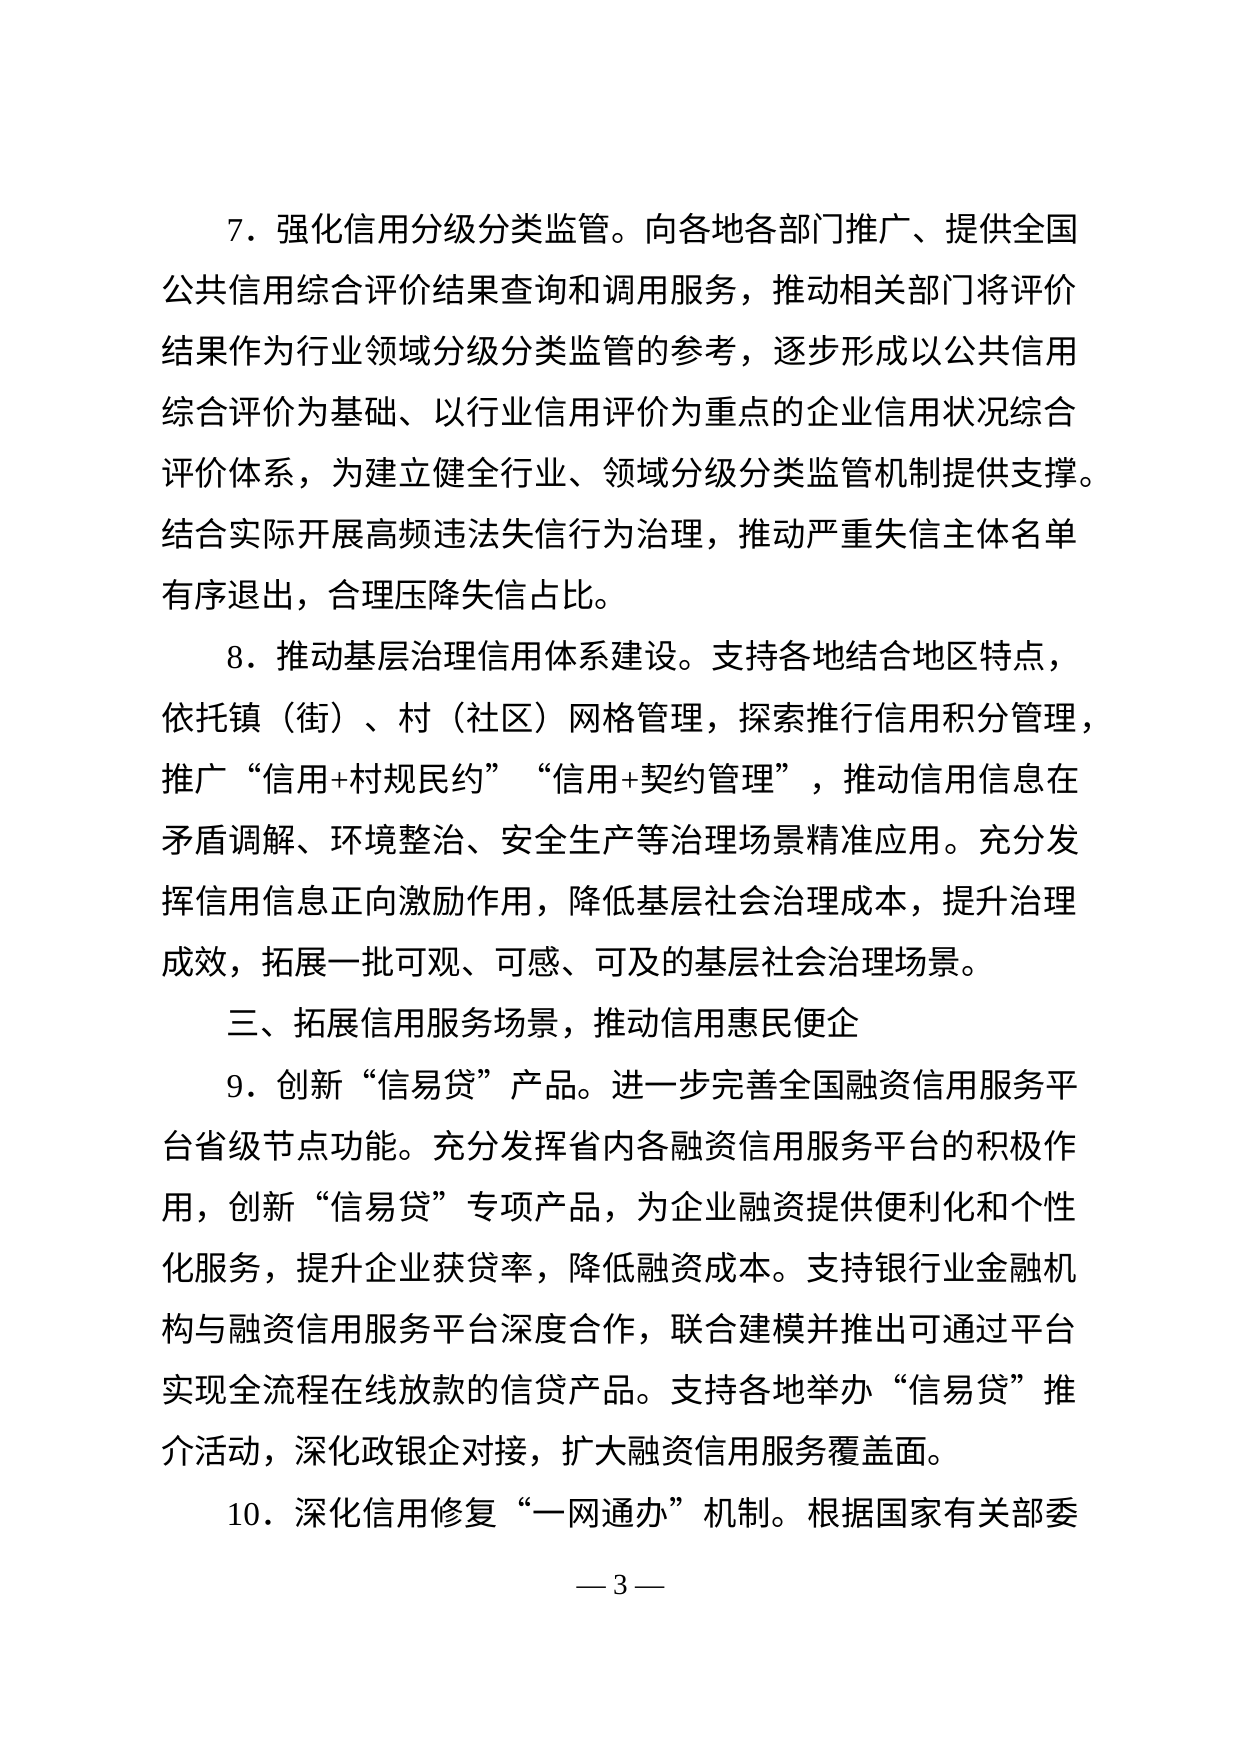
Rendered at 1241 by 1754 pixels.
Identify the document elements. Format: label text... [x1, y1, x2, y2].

text 7．强化信用分级分类监管。向各地各部门推广、提供全国公共信用综合评价结果查询和调用服务，推动相关部门将评价结果作为行业领域分级分类监管的参考，逐步形成以公共信用综合评价为基础、以行业信用评价为重点的企业信用状况综合评价体系，为建立健全行业、领域分级分类监管机制提供支撑。结合实际开展高频违法失信行为治理，推动严重失信主体名单有序退出，合理压降失信占比。 [161, 192, 1079, 620]
text 9．创新“信易贷”产品。进一步完善全国融资信用服务平台省级节点功能。充分发挥省内各融资信用服务平台的积极作用，创新“信易贷”专项产品，为企业融资提供便利化和个性化服务，提升企业获贷率，降低融资成本。支持银行业金融机构与融资信用服务平台深度合作，联合建模并推出可通过平台实现全流程在线放款的信贷产品。支持各地举办“信易贷”推介活动，深化政银企对接，扩大融资信用服务覆盖面。 [161, 1048, 1079, 1476]
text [161, 1476, 1079, 1537]
text 8．推动基层治理信用体系建设。支持各地结合地区特点，依托镇（街）、村（社区）网格管理，探索推行信用积分管理，推广“信用+村规民约”“信用+契约管理”，推动信用信息在矛盾调解、环境整治、安全生产等治理场景精准应用。充分发挥信用信息正向激励作用，降低基层社会治理成本，提升治理成效，拓展一批可观、可感、可及的基层社会治理场景。 [161, 620, 1079, 987]
text 三、拓展信用服务场景，推动信用惠民便企 [161, 987, 1079, 1048]
